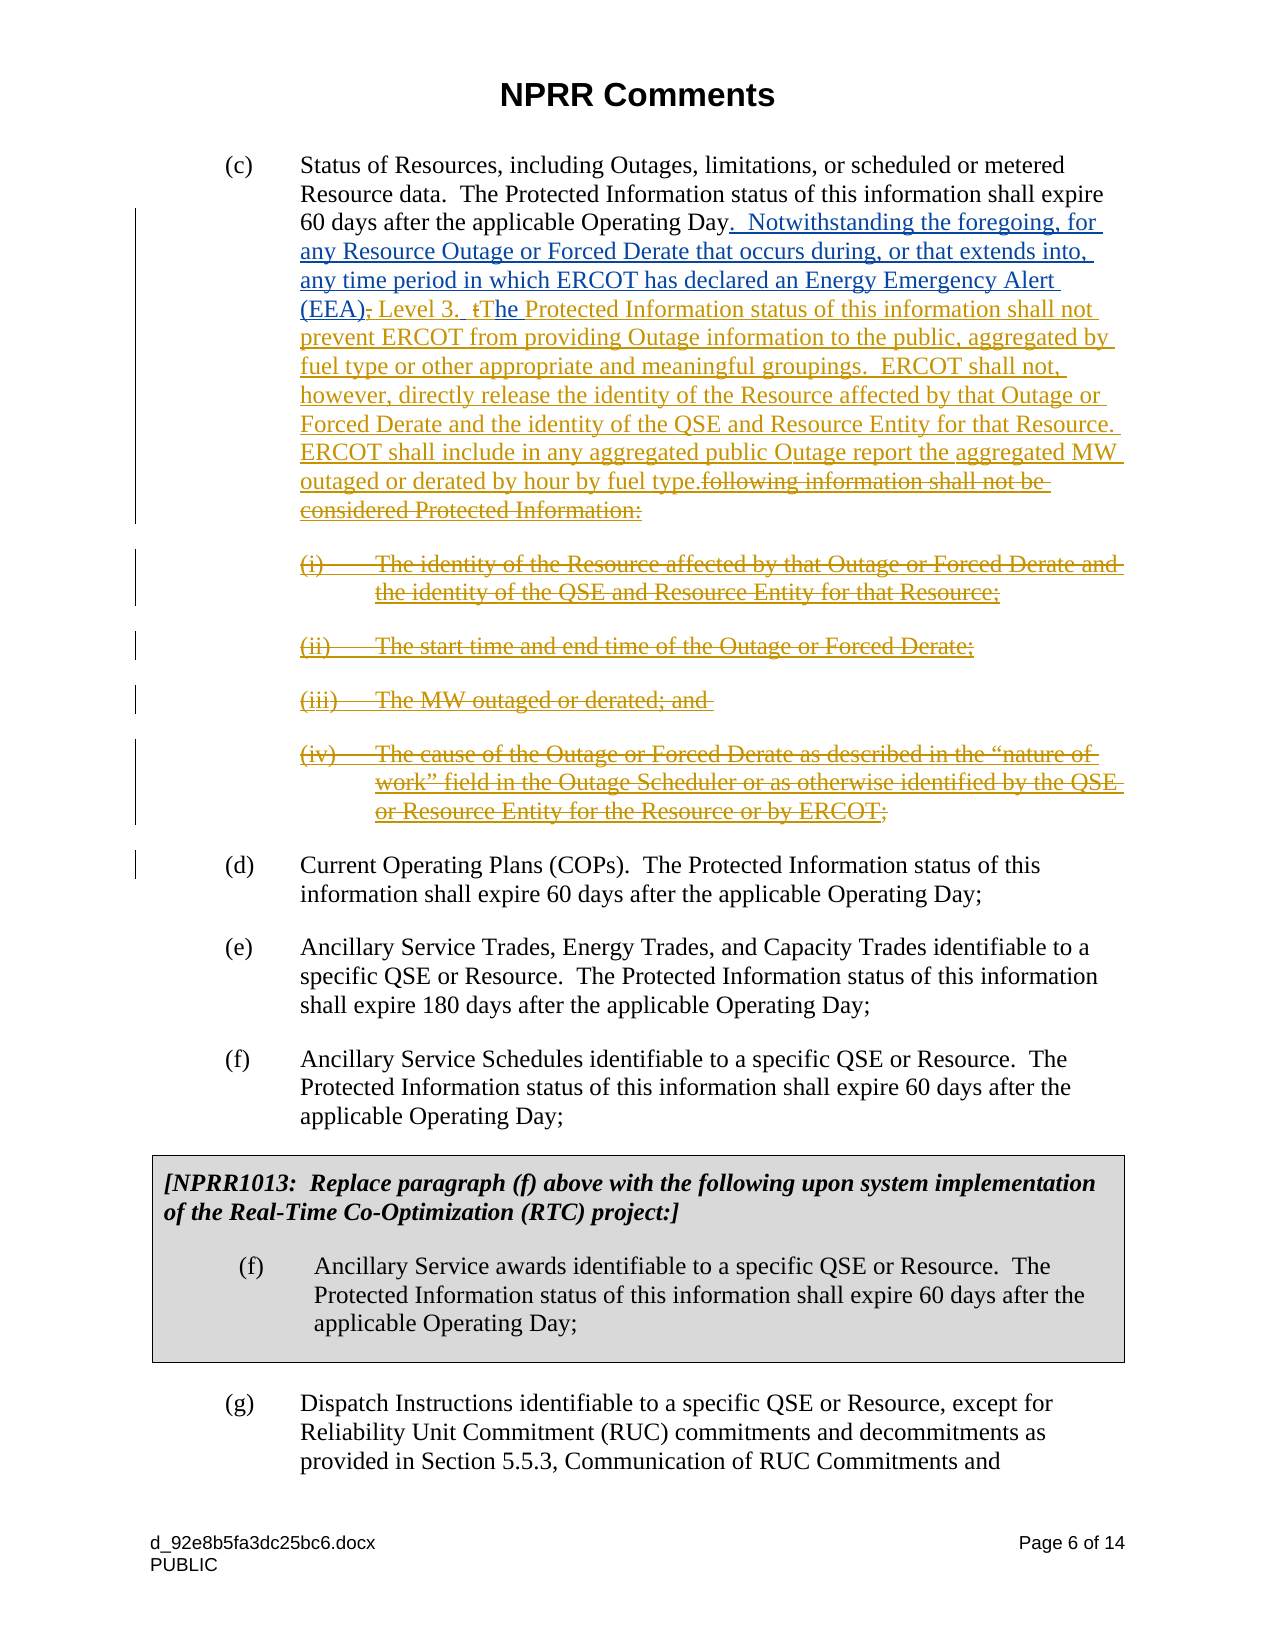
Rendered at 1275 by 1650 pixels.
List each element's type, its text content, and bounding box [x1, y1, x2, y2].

text (d) Current Operating Plans (COPs). The Protected Information status of this information shall expire 60 days after the applicable Operating Day; [225, 850, 1125, 907]
text (e) Ancillary Service Trades, Energy Trades, and Capacity Trades identifiable to a specific QSE or Resource. The Protected Information status of this information shall expire 180 days after the applicable Operating Day; [225, 932, 1125, 1019]
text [225, 1388, 1125, 1474]
table_header [NPRR1013: Replace paragraph (f) above with the following upon system implementation of the Real-Time Co-Optimization (RTC) project:] (f) Ancillary Service awards identifiable to a specific QSE or Resource. The Protected Information status of this information shall expire 60 days after the applicable Operating Day; [153, 1156, 1124, 1362]
text (c) Status of Resources, including Outages, limitations, or scheduled or metered Resource data. The Protected Information status of this information shall expire 60 days after the applicable Operating Day [225, 150, 1125, 524]
text (f) Ancillary Service Schedules identifiable to a specific QSE or Resource. The Protected Information status of this information shall expire 60 days after the applicable Operating Day; [225, 1044, 1125, 1130]
